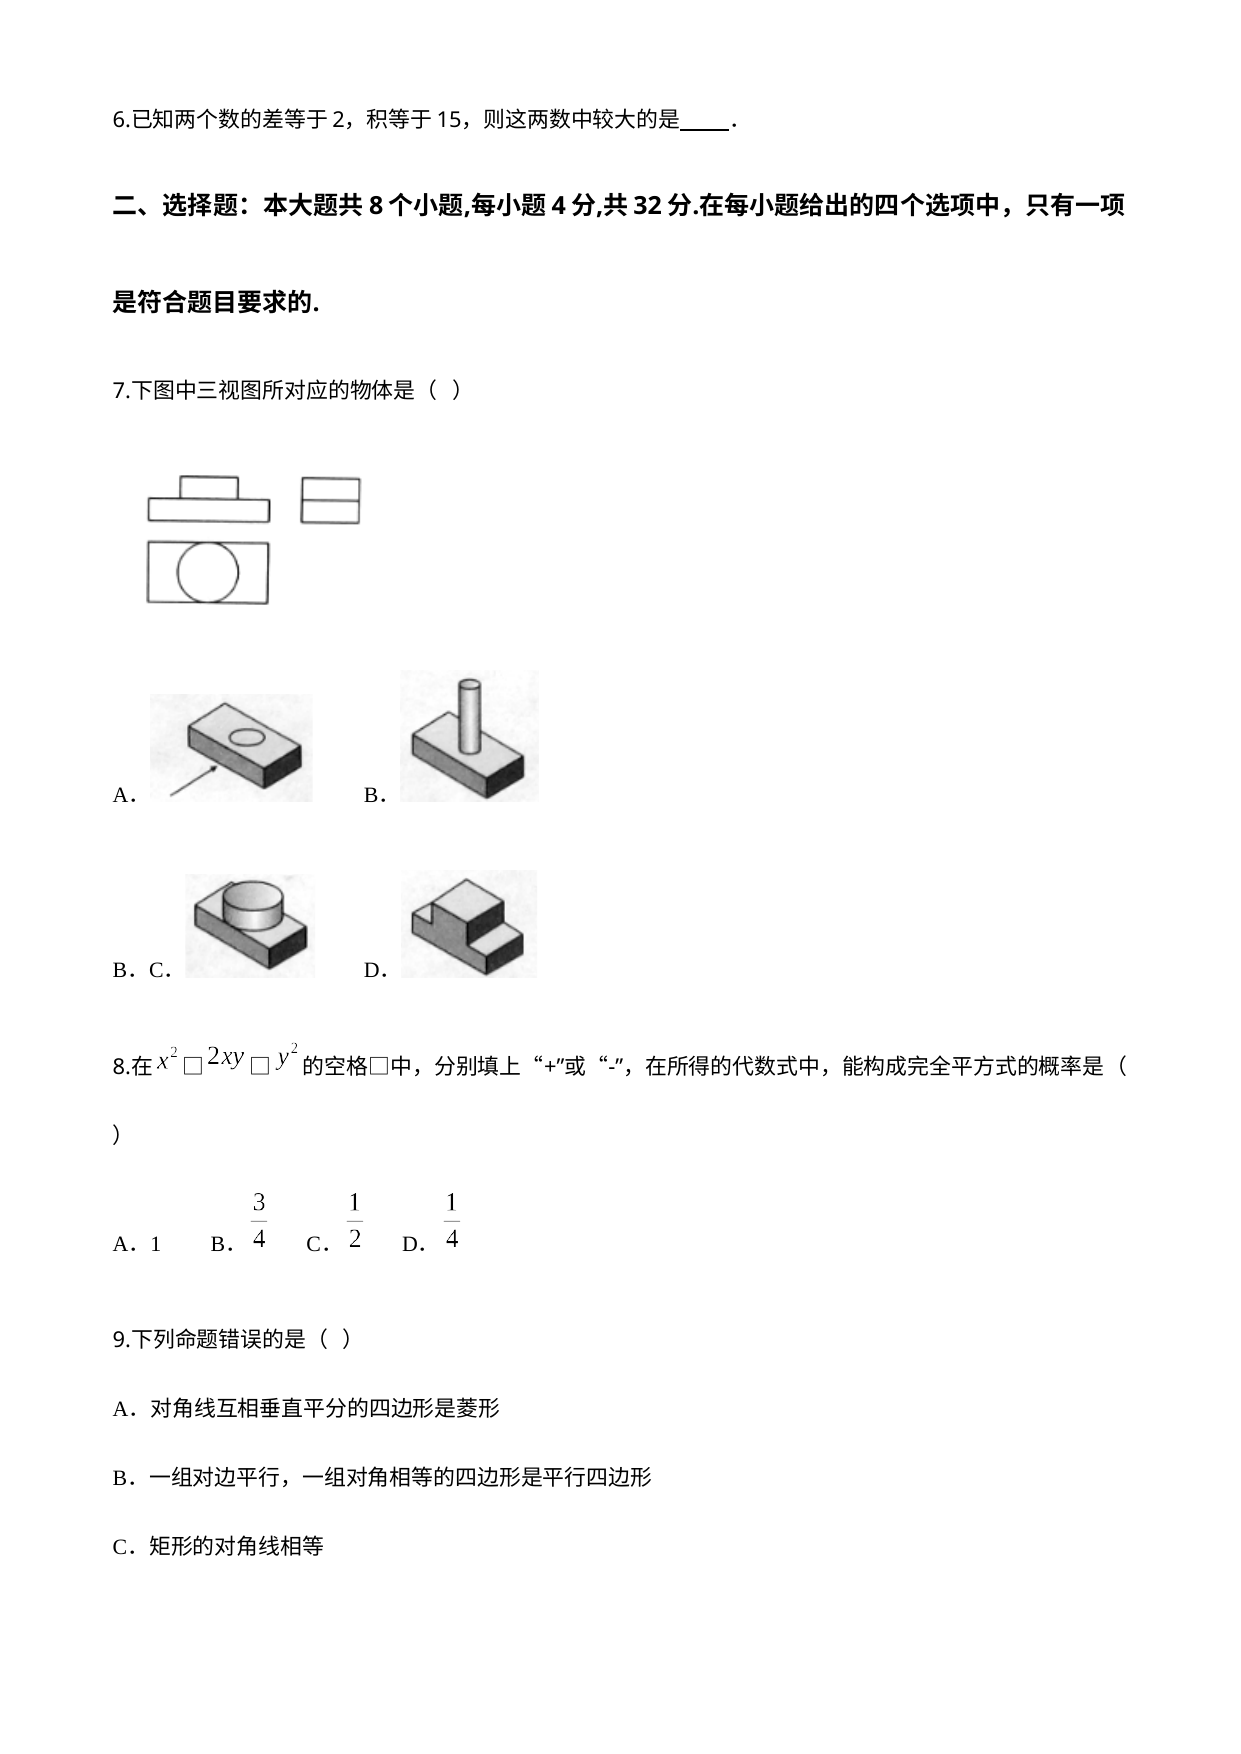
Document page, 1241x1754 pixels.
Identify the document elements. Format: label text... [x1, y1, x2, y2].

text 7.下图中三视图所对应的物体是（ ） [112, 372, 1128, 405]
text 9.下列命题错误的是（ ） [112, 1321, 1128, 1354]
list C． D． [112, 870, 1128, 1000]
text A．对角线互相垂直平分的四边形是菱形 [112, 1390, 1128, 1423]
text 二、选择题：本大题共8个小题,每小题4分,共32分.在每小题给出的四个选项中，只有一项是符合题目要求的. [112, 171, 1128, 333]
text A．1 B． C． D． [112, 1187, 1128, 1284]
list B． [112, 671, 1128, 833]
text C．矩形的对角线相等 [112, 1529, 1128, 1561]
text B．一组对边平行，一组对角相等的四边形是平行四边形 [112, 1459, 1128, 1492]
text 8.在□□的空格□中，分别填上“+”或“-”，在所得的代数式中，能构成完全平方式的概率是（ ） [112, 1037, 1128, 1150]
text 6.已知两个数的差等于2，积等于15，则这两数中较大的是 ． [112, 102, 1128, 134]
